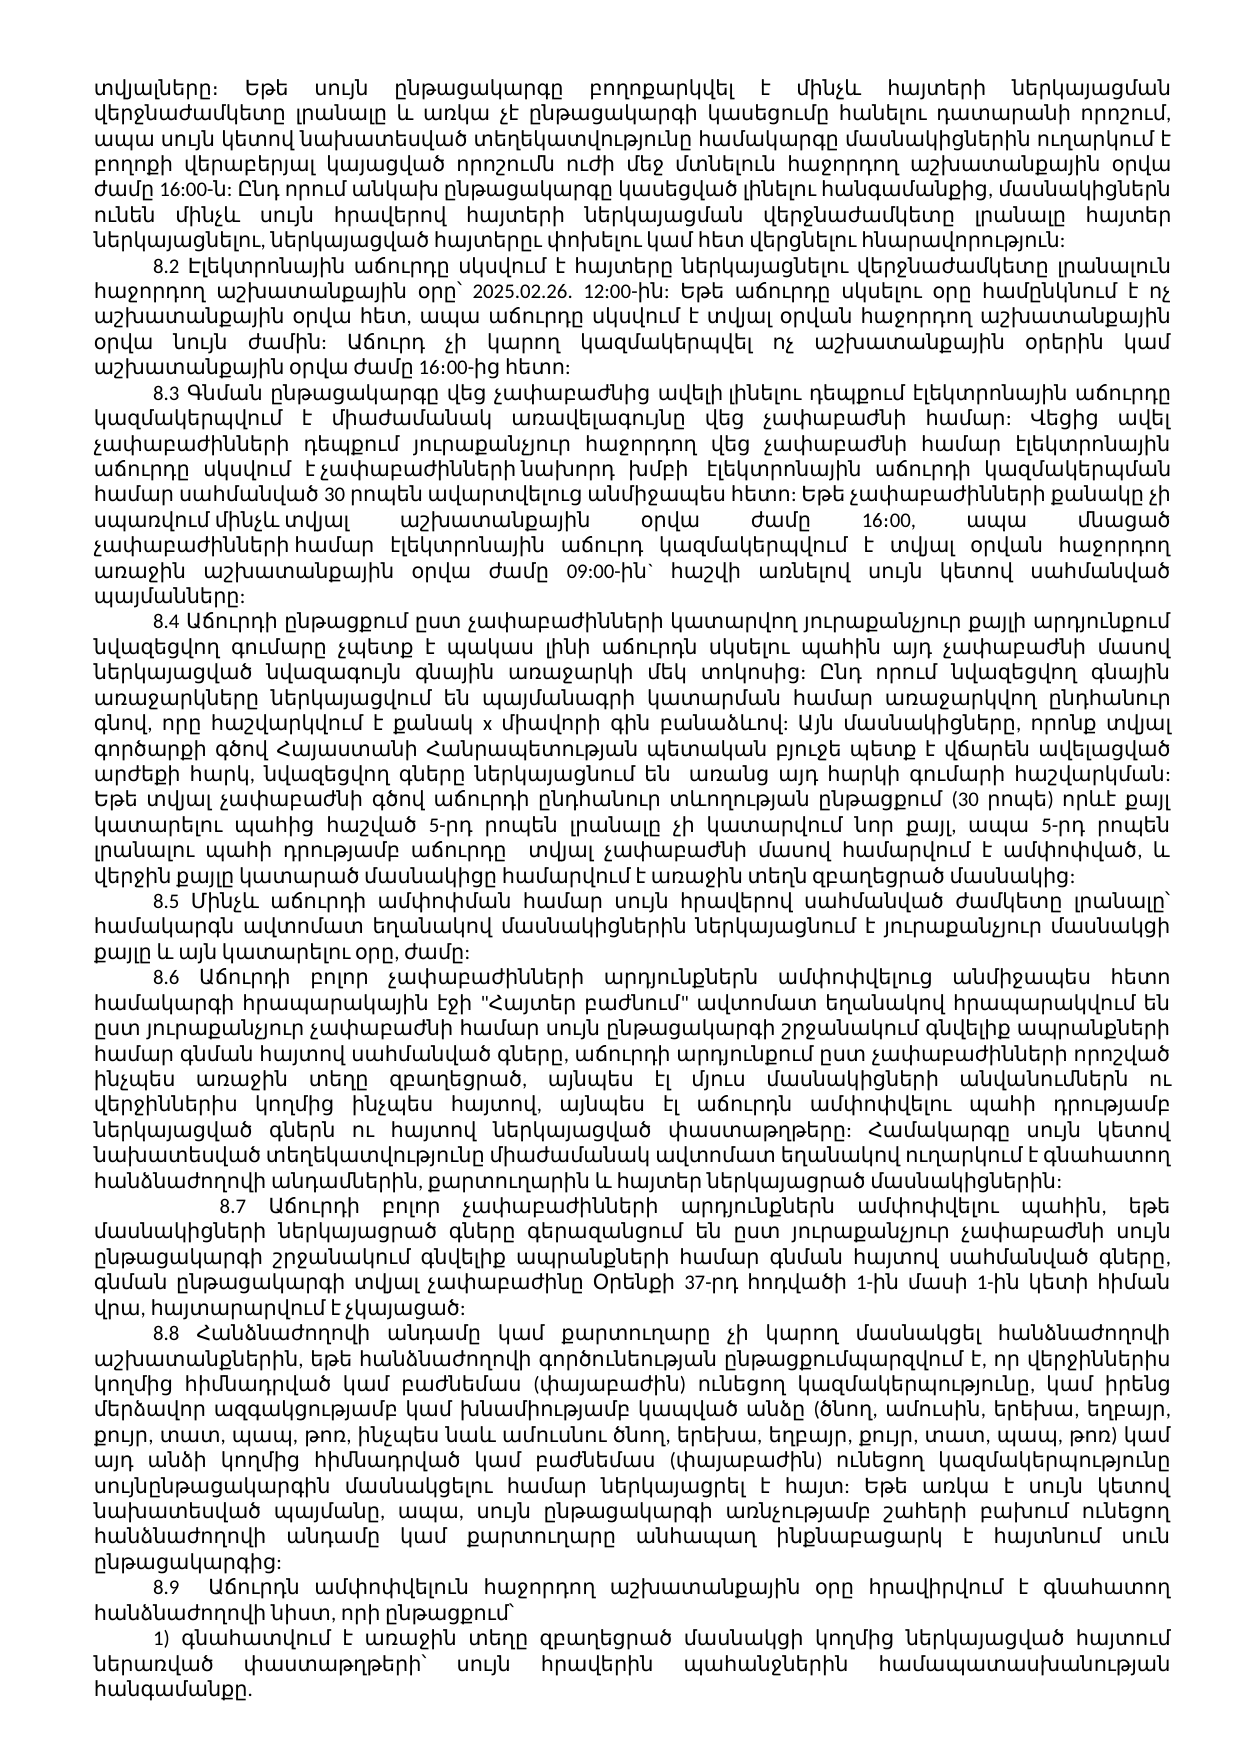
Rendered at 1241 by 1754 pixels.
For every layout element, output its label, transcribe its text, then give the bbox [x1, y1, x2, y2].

text 1) գնահատվում է առաջին տեղը զբաղեցրած մասնակցի կողմից ներկայացված հայտում ներառված փաստաթղթերի՝ սույն հրավերին պահանջներին համապատասխանության հանգամանքը. [94, 1625, 1171, 1702]
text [94, 75, 1171, 253]
text 8.3 Գնման ընթացակարգը վեց չափաբաժնից ավելի լինելու դեպքում էլեկտրոնային աճուրդը կազմակերպվում է միաժամանակ առավելագույնը վեց չափաբաժնի համար: Վեցից ավել չափաբաժինների դեպքում յուրաքանչյուր հաջորդող վեց չափաբաժնի համար էլեկտրոնային աճուրդը սկսվում է չափաբաժինների նախորդ խմբի էլեկտրոնային աճուրդի կազմակերպման համար սահմանված 30 րոպեն ավարտվելուց անմիջապես հետո: Եթե չափաբաժինների քանակը չի սպառվում մինչև տվյալ աշխատանքային օրվա ժամը 16։00, ապա մնացած չափաբաժինների համար էլեկտրոնային աճուրդ կազմակերպվում է տվյալ օրվան հաջորդող առաջին աշխատանքային օրվա ժամը 09:00-ին` հաշվի առնելով սույն կետով սահմանված պայմանները: [94, 380, 1171, 609]
text 8.8 Հանձնաժողովի անդամը կամ քարտուղարը չի կարող մասնակցել հանձնաժողովի աշխատանքներին, եթե հանձնաժողովի գործունեության ընթացքումպարզվում է, որ վերջիններիս կողմից հիմնադրված կամ բաժնեմաս (փայաբաժին) ունեցող կազմակերպությունը, կամ իրենց մերձավոր ազգակցությամբ կամ խնամիությամբ կապված անձը (ծնող, ամուսին, երեխա, եղբայր, քույր, տատ, պապ, թոռ, ինչպես նաև ամուսնու ծնող, երեխա, եղբայր, քույր, տատ, պապ, թոռ) կամ այդ անձի կողմից հիմնադրված կամ բաժնեմաս (փայաբաժին) ունեցող կազմակերպությունը սույնընթացակարգին մասնակցելու համար ներկայացրել է հայտ: Եթե առկա է սույն կետով նախատեսված պայմանը, ապա, սույն ընթացակարգի առնչությամբ շահերի բախում ունեցող հանձնաժողովի անդամը կամ քարտուղարը անհապաղ ինքնաբացարկ է հայտնում սուն ընթացակարգից: [94, 1320, 1171, 1574]
text 8.6 Աճուրդի բոլոր չափաբաժինների արդյունքներն ամփոփվելուց անմիջապես հետո համակարգի հրապարակային էջի "Հայտեր բաժնում" ավտոմատ եղանակով հրապարակվում են ըստ յուրաքանչյուր չափաբաժնի համար սույն ընթացակարգի շրջանակում գնվելիք ապրանքների համար գնման հայտով սահմանված գները, աճուրդի արդյունքում ըստ չափաբաժինների որոշված ինչպես առաջին տեղը զբաղեցրած, այնպես էլ մյուս մասնակիցների անվանումներն ու վերջիններիս կողմից ինչպես հայտով, այնպես էլ աճուրդն ամփոփվելու պահի դրությամբ ներկայացված գներն ու հայտով ներկայացված փաստաթղթերը: Համակարգը սույն կետով նախատեսված տեղեկատվությունը միաժամանակ ավտոմատ եղանակով ուղարկում է գնահատող հանձնաժողովի անդամներին, քարտուղարին և հայտեր ներկայացրած մասնակիցներին: [94, 964, 1171, 1193]
text 8.7 Աճուրդի բոլոր չափաբաժինների արդյունքներն ամփոփվելու պահին, եթե մասնակիցների ներկայացրած գները գերազանցում են ըստ յուրաքանչյուր չափաբաժնի սույն ընթացակարգի շրջանակում գնվելիք ապրանքների համար գնման հայտով սահմանված գները, գնման ընթացակարգի տվյալ չափաբաժինը Օրենքի 37-րդ հոդվածի 1-ին մասի 1-ին կետի հիման վրա, հայտարարվում է չկայացած: [94, 1193, 1171, 1320]
text 8.4 Աճուրդի ընթացքում ըստ չափաբաժինների կատարվող յուրաքանչյուր քայլի արդյունքում նվազեցվող գումարը չպետք է պակաս լինի աճուրդն սկսելու պահին այդ չափաբաժնի մասով ներկայացված նվազագույն գնային առաջարկի մեկ տոկոսից: Ընդ որում նվազեցվող գնային առաջարկները ներկայացվում են պայմանագրի կատարման համար առաջարկվող ընդհանուր գնով, որը հաշվարկվում է քանակ x միավորի գին բանաձևով: Այն մասնակիցները, որոնք տվյալ գործարքի գծով Հայաստանի Հանրապետության պետական բյուջե պետք է վճարեն ավելացված արժեքի հարկ, նվազեցվող գները ներկայացնում են առանց այդ հարկի գումարի հաշվարկման: Եթե տվյալ չափաբաժնի գծով աճուրդի ընդհանուր տևողության ընթացքում (30 րոպե) որևէ քայլ կատարելու պահից հաշված 5-րդ րոպեն լրանալը չի կատարվում նոր քայլ, ապա 5-րդ րոպեն լրանալու պահի դրությամբ աճուրդը տվյալ չափաբաժնի մասով համարվում է ամփոփված, և վերջին քայլը կատարած մասնակիցը համարվում է առաջին տեղն զբաղեցրած մասնակից: [94, 609, 1171, 888]
text 8.9 Աճուրդն ամփոփվելուն հաջորդող աշխատանքային օրը հրավիրվում է գնահատող հանձնաժողովի նիստ, որի ընթացքում՝ [94, 1574, 1171, 1625]
text 8.2 Էլեկտրոնային աճուրդը սկսվում է հայտերը ներկայացնելու վերջնաժամկետը լրանալուն հաջորդող աշխատանքային օրը՝ 2025.02.26. 12:00 -ին: Եթե աճուրդը սկսելու օրը համընկնում է ոչ աշխատանքային օրվա հետ, ապա աճուրդը սկսվում է տվյալ օրվան հաջորդող աշխատանքային օրվա նույն ժամին: Աճուրդ չի կարող կազմակերպվել ոչ աշխատանքային օրերին կամ աշխատանքային օրվա ժամը 16։00-ից հետո: [94, 253, 1171, 380]
text 8.5 Մինչև աճուրդի ամփոփման համար սույն հրավերով սահմանված ժամկետը լրանալը՝ համակարգն ավտոմատ եղանակով մասնակիցներին ներկայացնում է յուրաքանչյուր մասնակցի քայլը և այն կատարելու օրը, ժամը: [94, 888, 1171, 964]
